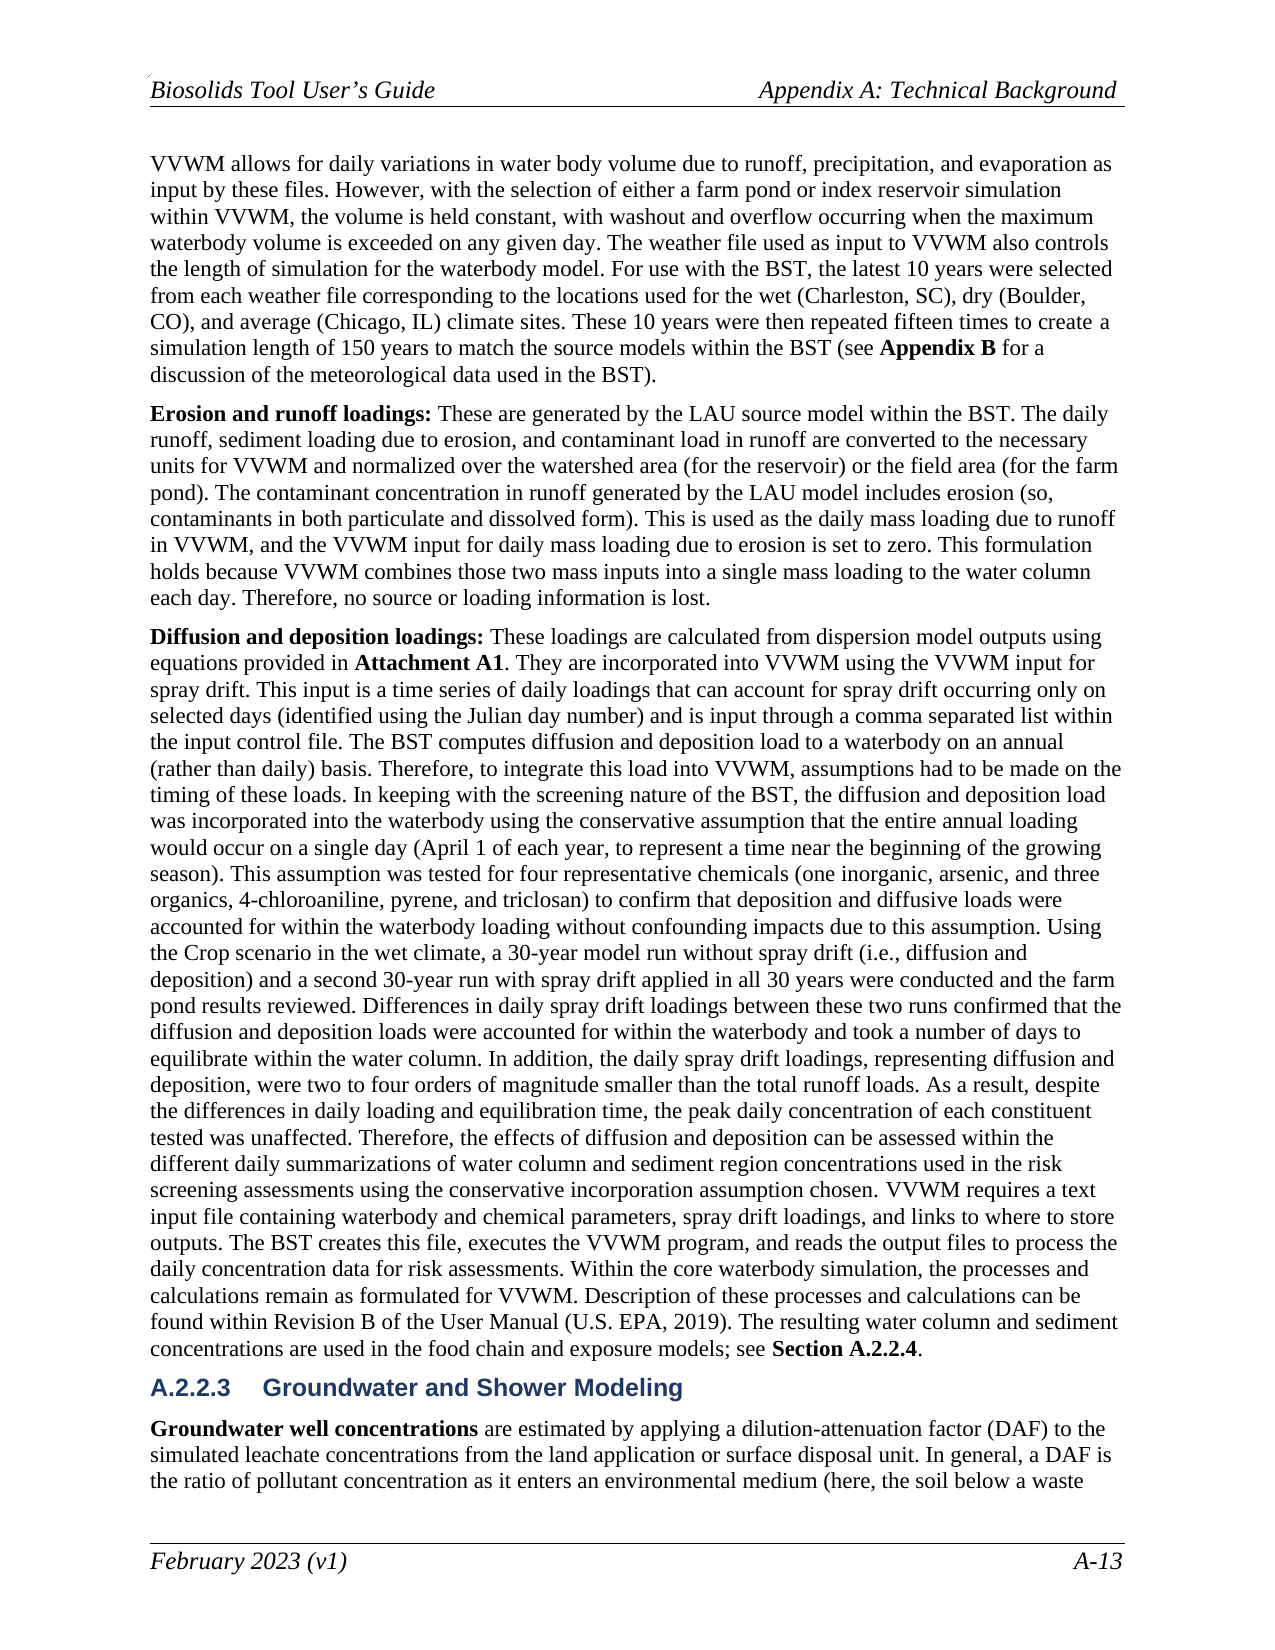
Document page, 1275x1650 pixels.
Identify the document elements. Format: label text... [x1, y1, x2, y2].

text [150, 150, 1125, 387]
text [150, 1415, 1125, 1494]
subtitle A.2.2.3 Groundwater and Shower Modeling [150, 1373, 1125, 1402]
text Diffusion and deposition loadings: These loadings are calculated from dispersion model outputs using equations provided in Attachment A1. They are incorporated into VVWM using the VVWM input for spray drift. This input is a time series of daily loadings that can account for spray drift occurring only on selected days (identified using the Julian day number) and is input through a comma separated list within the input control file. The BST computes diffusion and deposition load to a waterbody on an annual (rather than daily) basis. Therefore, to integrate this load into VVWM, assumptions had to be made on the timing of these loads. In keeping with the screening nature of the BST, the diffusion and deposition load was incorporated into the waterbody using the conservative assumption that the entire annual loading would occur on a single day (April 1 of each year, to represent a time near the beginning of the growing season). This assumption was tested for four representative chemicals (one inorganic, arsenic, and three organics, 4-chloroaniline, pyrene, and triclosan) to confirm that deposition and diffusive loads were accounted for within the waterbody loading without confounding impacts due to this assumption. Using the Crop scenario in the wet climate, a 30-year model run without spray drift (i.e., diffusion and deposition) and a second 30-year run with spray drift applied in all 30 years were conducted and the farm pond results reviewed. Differences in daily spray drift loadings between these two runs confirmed that the diffusion and deposition loads were accounted for within the waterbody and took a number of days to equilibrate within the water column. In addition, the daily spray drift loadings, representing diffusion and deposition, were two to four orders of magnitude smaller than the total runoff loads. As a result, despite the differences in daily loading and equilibration time, the peak daily concentration of each constituent tested was unaffected. Therefore, the effects of diffusion and deposition can be assessed within the different daily summarizations of water column and sediment region concentrations used in the risk screening assessments using the conservative incorporation assumption chosen. VVWM requires a text input file containing waterbody and chemical parameters, spray drift loadings, and links to where to store outputs. The BST creates this file, executes the VVWM program, and reads the output files to process the daily concentration data for risk assessments. Within the core waterbody simulation, the processes and calculations remain as formulated for VVWM. Description of these processes and calculations can be found within Revision B of the User Manual (U.S. EPA, 2019). The resulting water column and sediment concentrations are used in the food chain and exposure models; see Section A.2.2.4. [150, 623, 1125, 1361]
text Erosion and runoff loadings: These are generated by the LAU source model within the BST. The daily runoff, sediment loading due to erosion, and contaminant load in runoff are converted to the necessary units for VVWM and normalized over the watershed area (for the reservoir) or the field area (for the farm pond). The contaminant concentration in runoff generated by the LAU model includes erosion (so, contaminants in both particulate and dissolved form). This is used as the daily mass loading due to runoff in VVWM, and the VVWM input for daily mass loading due to erosion is set to zero. This formulation holds because VVWM combines those two mass inputs into a single mass loading to the water column each day. Therefore, no source or loading information is lost. [150, 400, 1125, 611]
